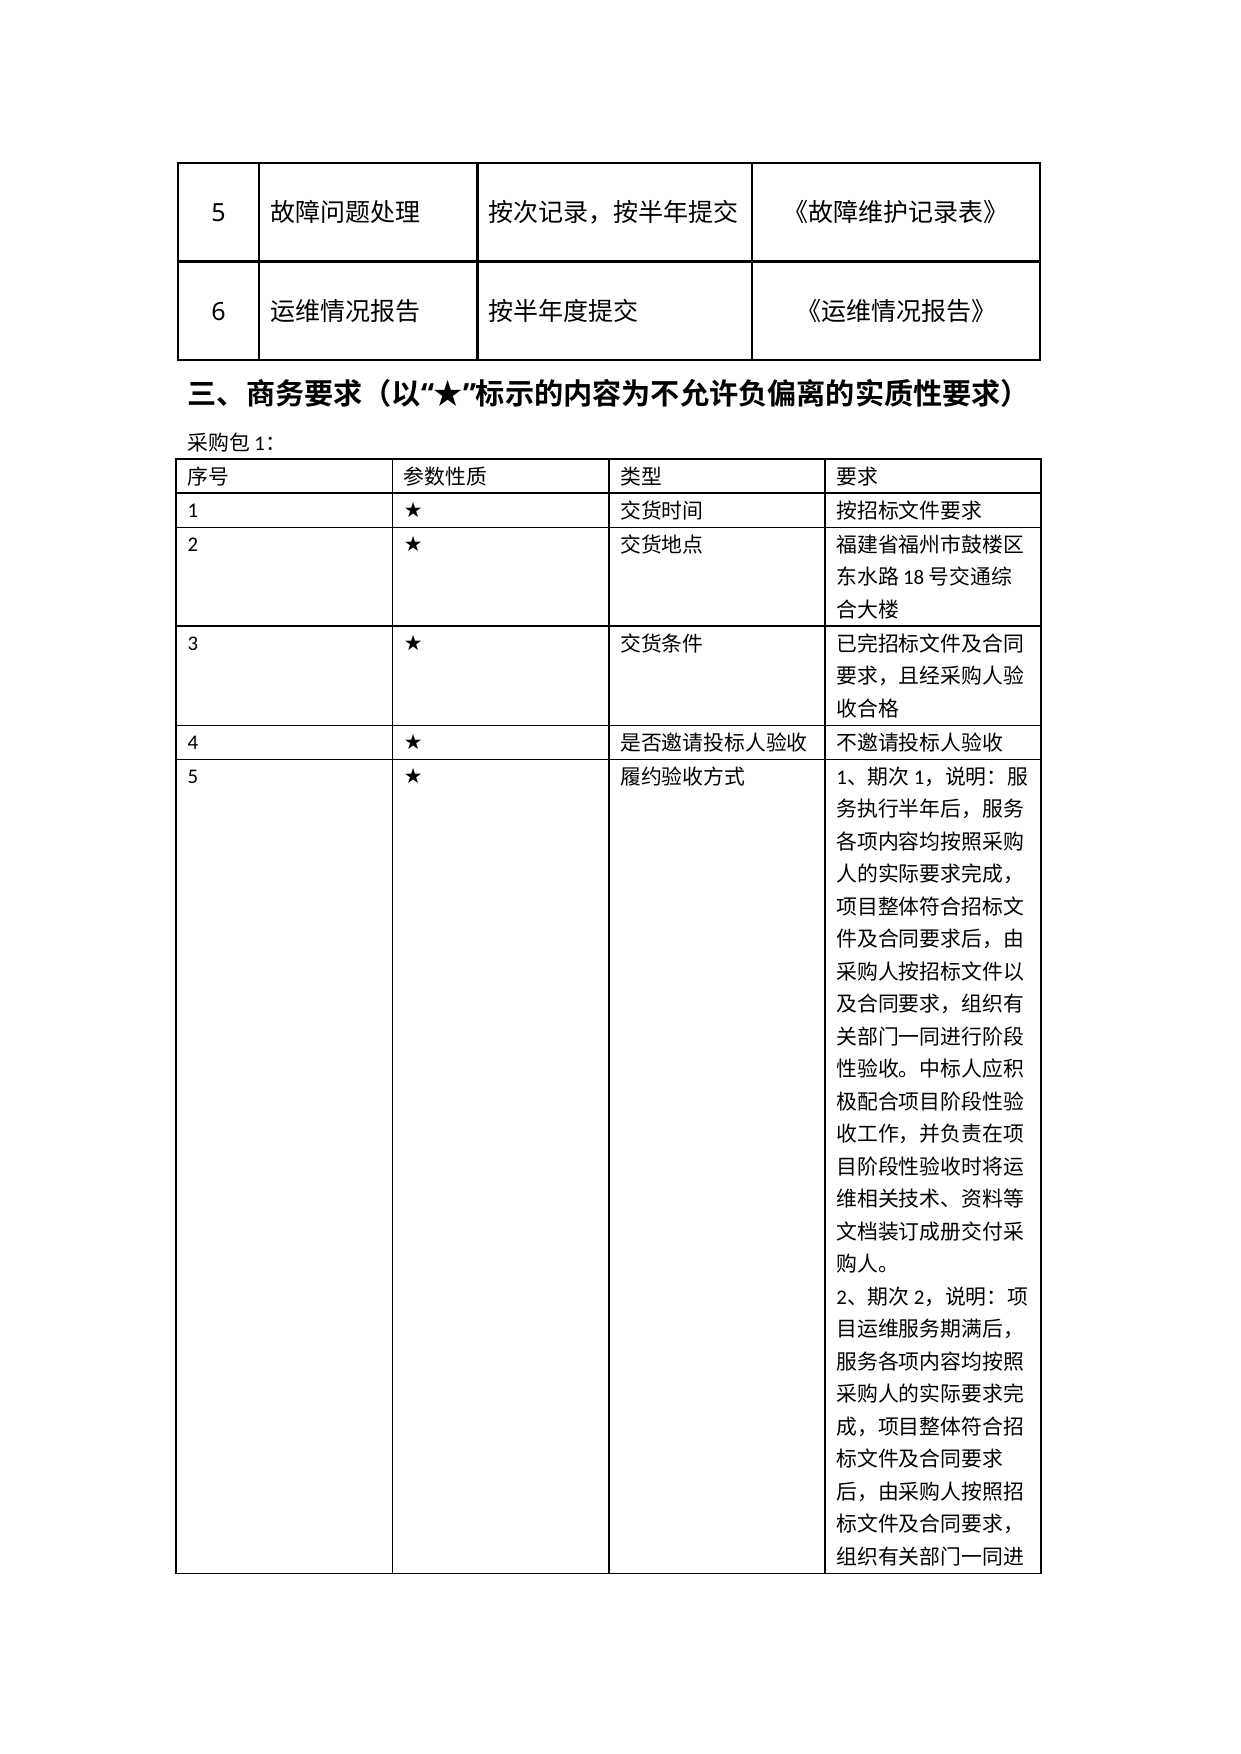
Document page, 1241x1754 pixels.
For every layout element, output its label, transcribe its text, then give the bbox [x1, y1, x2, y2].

table_cell 1 [177, 494, 392, 526]
table_cell ★ [393, 494, 608, 526]
table_cell ★ [393, 760, 608, 1573]
text 采购包1： [187, 426, 1053, 458]
table_cell 故障问题处理 [260, 164, 476, 260]
table_cell 5 [179, 164, 258, 260]
table_cell 是否邀请投标人验收 [610, 726, 824, 758]
table_header 要求 [826, 460, 1040, 492]
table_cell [826, 760, 1040, 1573]
table_cell ★ [393, 627, 608, 724]
table_header 序号 [177, 460, 392, 492]
table_cell ★ [393, 726, 608, 758]
table_header 类型 [610, 460, 824, 492]
table_cell 4 [177, 726, 392, 758]
table_cell 《故障维护记录表》 [753, 164, 1039, 260]
table_cell 6 [179, 263, 258, 359]
table_cell 按半年度提交 [479, 263, 751, 359]
table_cell 2 [177, 528, 392, 625]
table_cell 《运维情况报告》 [753, 263, 1039, 359]
table_cell 5 [177, 760, 392, 1573]
table_header 参数性质 [393, 460, 608, 492]
table_cell 交货地点 [610, 528, 824, 625]
table_cell 按招标文件要求 [826, 494, 1040, 526]
table_cell 3 [177, 627, 392, 724]
table_cell 按次记录，按半年提交 [479, 164, 751, 260]
table_cell 不邀请投标人验收 [826, 726, 1040, 758]
table_cell 交货时间 [610, 494, 824, 526]
text 三、商务要求（以“★”标示的内容为不允许负偏离的实质性要求） [187, 361, 1053, 426]
table_cell ★ [393, 528, 608, 625]
table_cell 履约验收方式 [610, 760, 824, 1573]
table_cell 运维情况报告 [260, 263, 476, 359]
table_cell 福建省福州市鼓楼区东水路18号交通综合大楼 [826, 528, 1040, 625]
table_cell 已完招标文件及合同要求，且经采购人验收合格 [826, 627, 1040, 724]
table_cell 交货条件 [610, 627, 824, 724]
